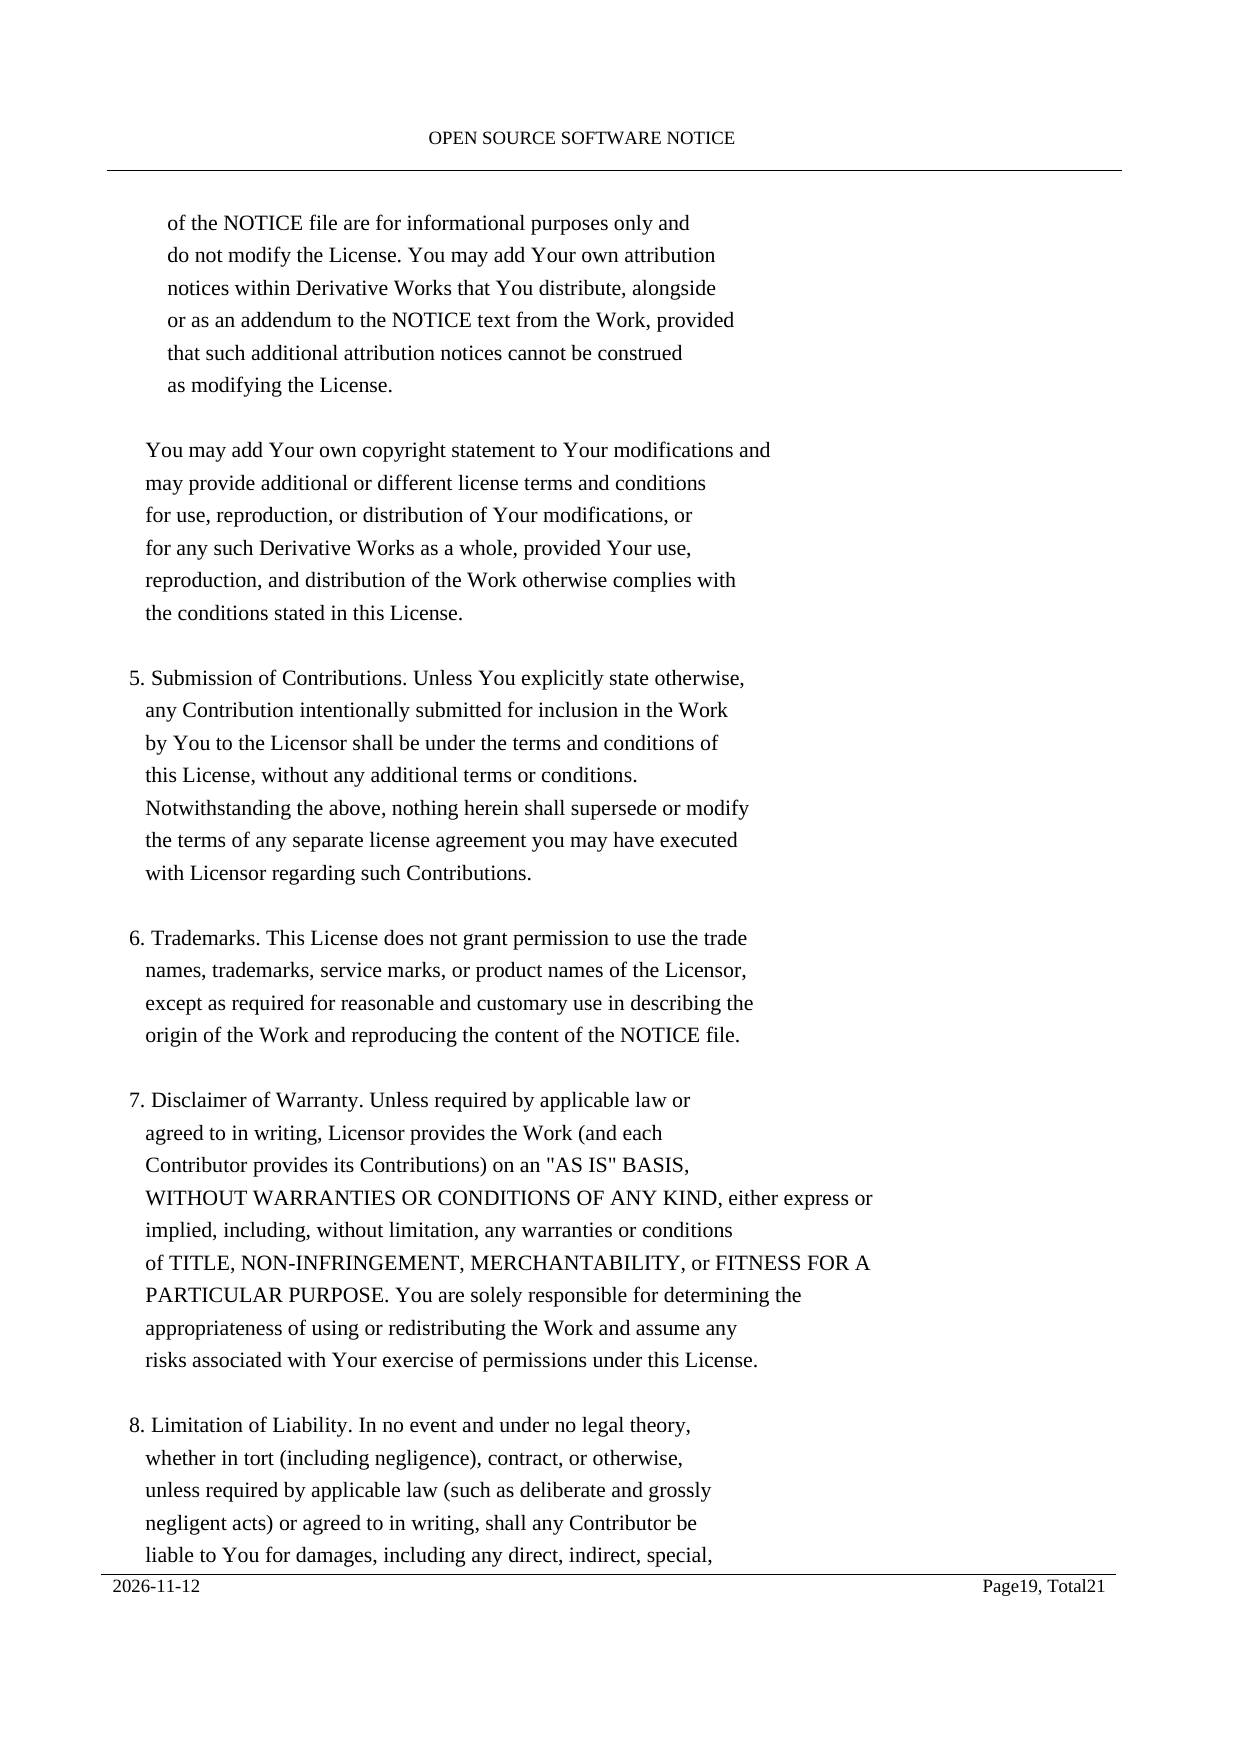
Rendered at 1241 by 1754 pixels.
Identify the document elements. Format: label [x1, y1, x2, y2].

text [112, 206, 1128, 1571]
